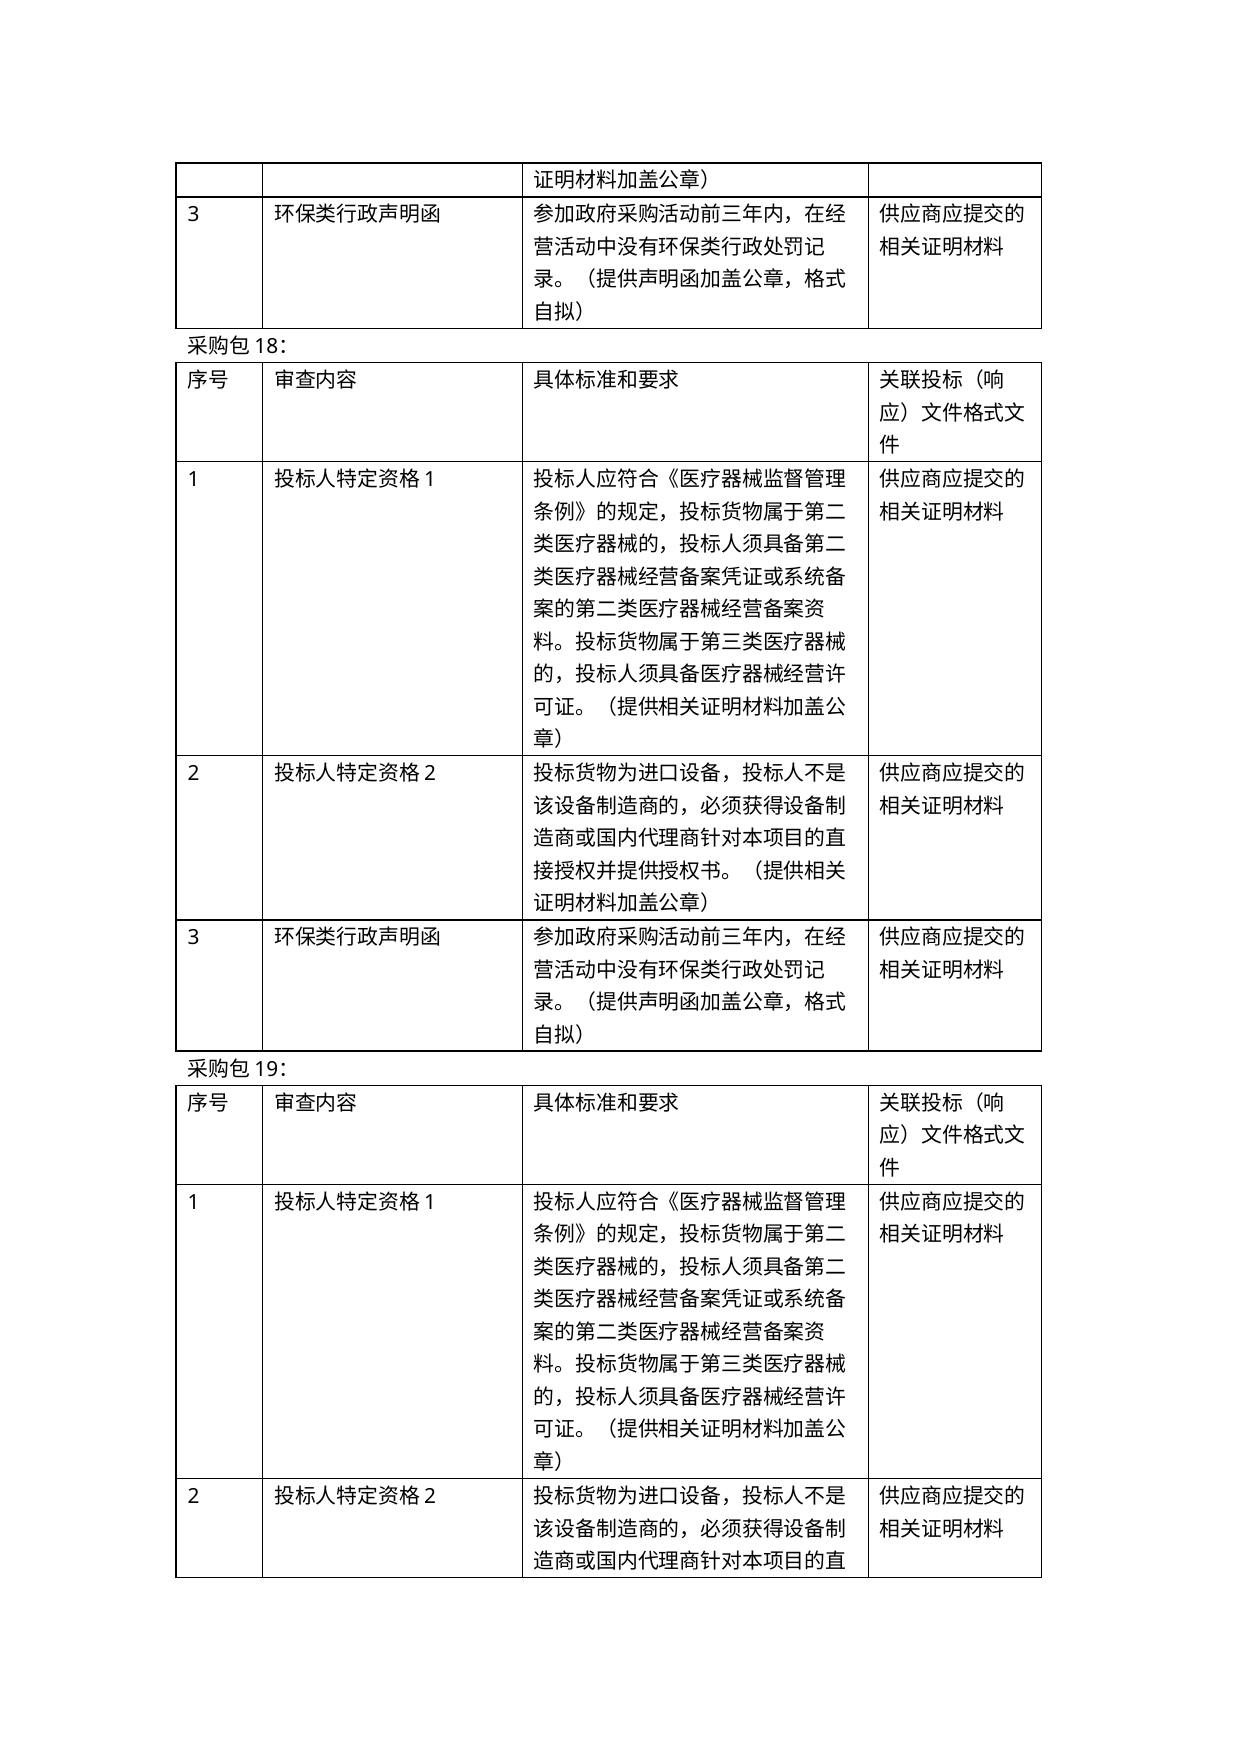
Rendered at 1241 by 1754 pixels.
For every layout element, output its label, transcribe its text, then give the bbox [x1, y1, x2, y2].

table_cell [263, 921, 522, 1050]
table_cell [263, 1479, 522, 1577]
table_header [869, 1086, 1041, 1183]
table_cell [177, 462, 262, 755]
text 采购包18： [187, 329, 1053, 362]
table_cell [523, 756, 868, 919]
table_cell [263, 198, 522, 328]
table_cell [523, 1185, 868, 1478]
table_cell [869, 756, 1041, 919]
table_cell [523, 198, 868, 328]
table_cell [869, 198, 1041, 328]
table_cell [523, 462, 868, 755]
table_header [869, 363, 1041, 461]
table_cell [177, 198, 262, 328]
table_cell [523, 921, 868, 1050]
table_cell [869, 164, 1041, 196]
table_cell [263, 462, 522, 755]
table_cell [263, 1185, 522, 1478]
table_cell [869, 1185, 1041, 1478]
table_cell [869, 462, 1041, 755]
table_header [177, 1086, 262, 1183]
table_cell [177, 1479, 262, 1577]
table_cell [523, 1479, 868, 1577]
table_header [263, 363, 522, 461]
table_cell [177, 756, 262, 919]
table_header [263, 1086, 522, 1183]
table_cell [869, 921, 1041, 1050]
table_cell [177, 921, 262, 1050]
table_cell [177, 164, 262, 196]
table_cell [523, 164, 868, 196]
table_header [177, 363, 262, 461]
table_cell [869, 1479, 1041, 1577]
text 采购包19： [187, 1052, 1053, 1084]
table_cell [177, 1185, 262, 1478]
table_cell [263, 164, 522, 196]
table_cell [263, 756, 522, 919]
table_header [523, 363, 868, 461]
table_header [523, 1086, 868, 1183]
